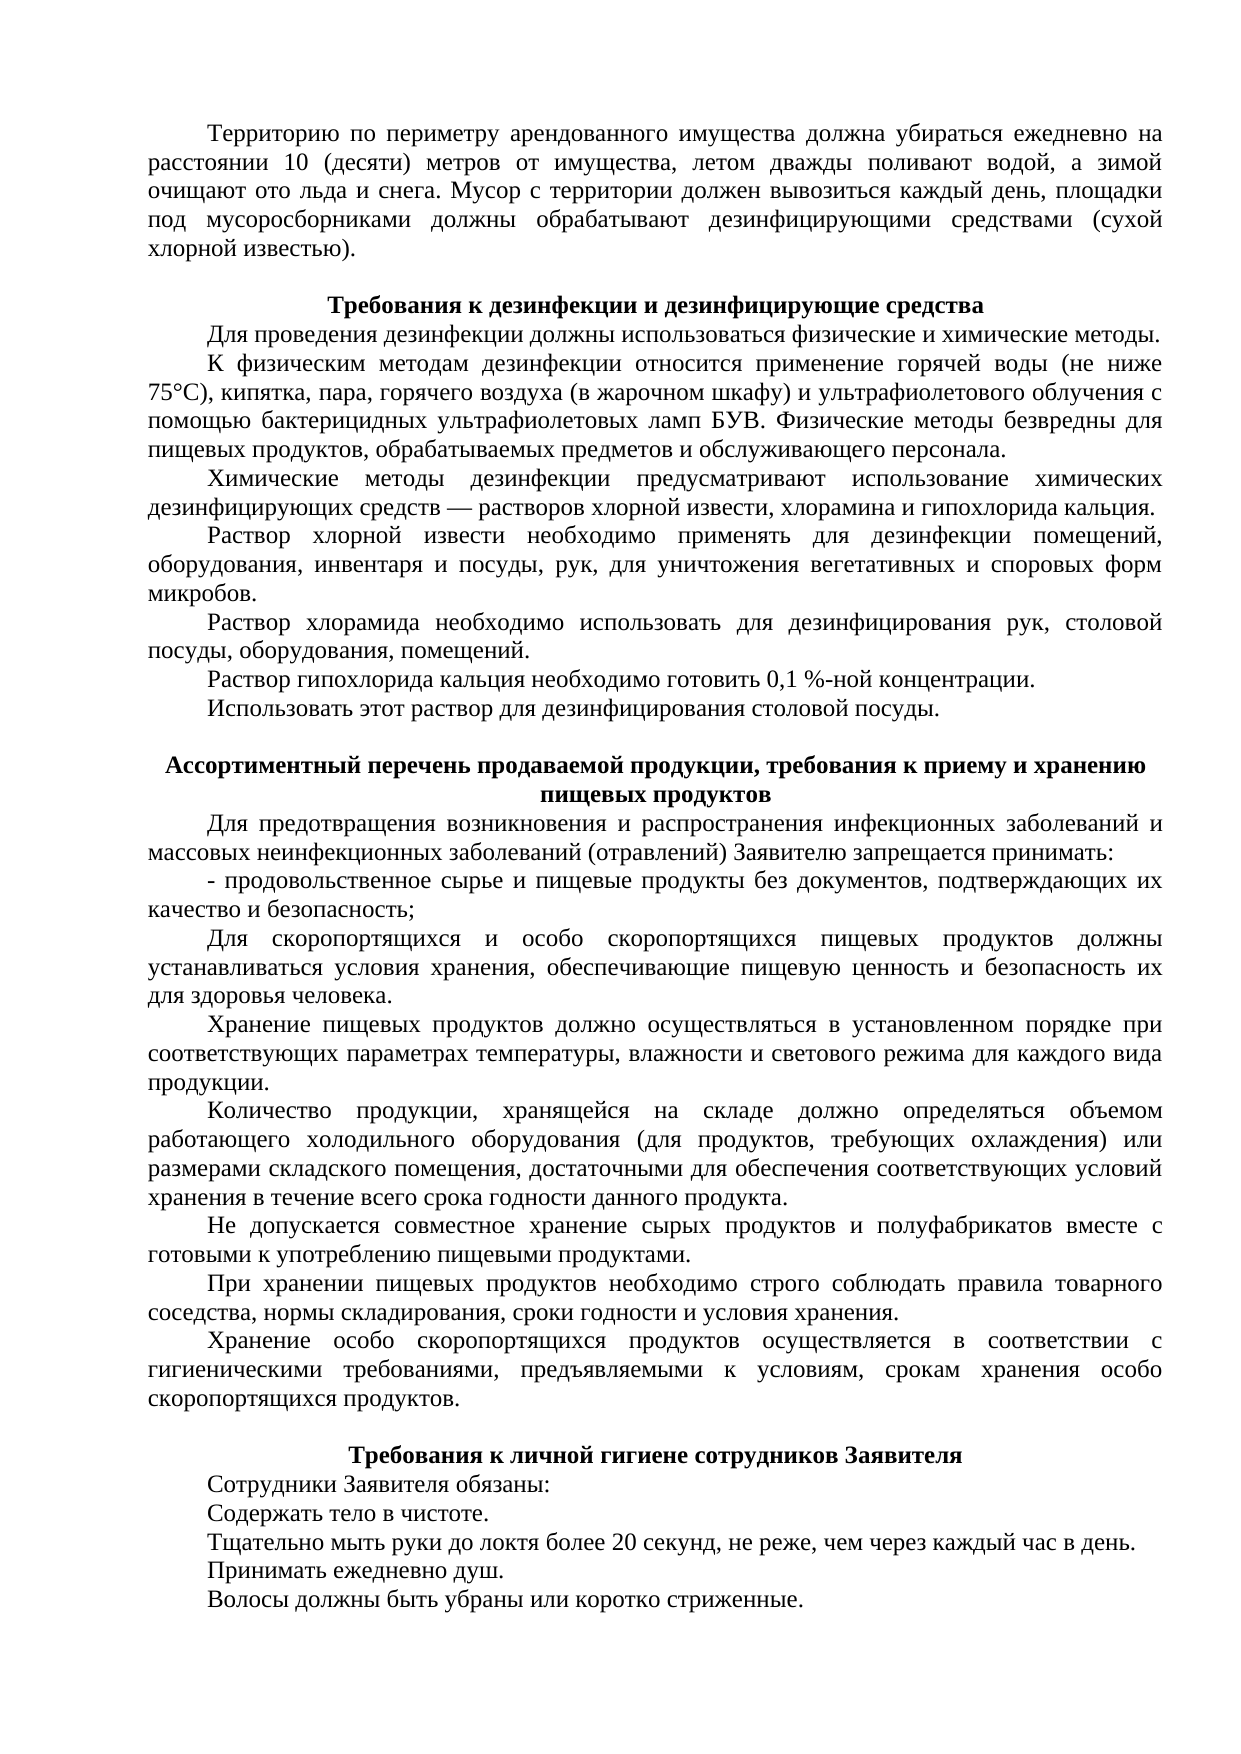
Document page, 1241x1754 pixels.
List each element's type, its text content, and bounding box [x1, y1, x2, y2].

text Территорию по периметру арендованного имущества должна убираться ежедневно на расстоянии 10 (десяти) метров от имущества, летом дважды поливают водой, а зимой очищают ото льда и снега. Мусор с территории должен вывозиться каждый день, площадки под мусоросборниками должны обрабатывают дезинфицирующими средствами (сухой хлорной известью). [148, 118, 1163, 262]
text Для скоропортящихся и особо скоропортящихся пищевых продуктов должны устанавливаться условия хранения, обеспечивающие пищевую ценность и безопасность их для здоровья человека. [148, 923, 1163, 1009]
text Требования к дезинфекции и дезинфицирующие средства [148, 291, 1163, 319]
text Волосы должны быть убраны или коротко стриженные. [148, 1584, 1163, 1613]
text Количество продукции, хранящейся на складе должно определяться объемом работающего холодильного оборудования (для продуктов, требующих охлаждения) или размерами складского помещения, достаточными для обеспечения соответствующих условий хранения в течение всего срока годности данного продукта. [148, 1096, 1163, 1211]
text К физическим методам дезинфекции относится применение горячей воды (не ниже 75°С), кипятка, пара, горячего воздуха (в жарочном шкафу) и ультрафиолетового облучения с помощью бактерицидных ультрафиолетовых ламп БУВ. Физические методы безвредны для пищевых продуктов, обрабатываемых предметов и обслуживающего персонала. [148, 348, 1163, 463]
text Химические методы дезинфекции предусматривают использование химических дезинфицирующих средств — растворов хлорной извести, хлорамина и гипохлорида кальция. [148, 463, 1163, 521]
text Раствор хлорамида необходимо использовать для дезинфицирования рук, столовой посуды, оборудования, помещений. [148, 607, 1163, 664]
text Использовать этот раствор для дезинфицирования столовой посуды. [148, 693, 1163, 722]
text Сотрудники Заявителя обязаны: [148, 1469, 1163, 1498]
text Не допускается совместное хранение сырых продуктов и полуфабрикатов вместе с готовыми к употреблению пищевыми продуктами. [148, 1211, 1163, 1268]
text Содержать тело в чистоте. [148, 1498, 1163, 1527]
text Для предотвращения возникновения и распространения инфекционных заболеваний и массовых неинфекционных заболеваний (отравлений) Заявителю запрещается принимать: [148, 808, 1163, 866]
text Хранение пищевых продуктов должно осуществляться в установленном порядке при соответствующих параметрах температуры, влажности и светового режима для каждого вида продукции. [148, 1009, 1163, 1096]
text Тщательно мыть руки до локтя более 20 секунд, не реже, чем через каждый час в день. [148, 1527, 1163, 1556]
text Требования к личной гигиене сотрудников Заявителя [148, 1441, 1163, 1469]
text Для проведения дезинфекции должны использоваться физические и химические методы. [148, 319, 1163, 348]
text Раствор хлорной извести необходимо применять для дезинфекции помещений, оборудования, инвентаря и посуды, рук, для уничтожения вегетативных и споровых форм микробов. [148, 521, 1163, 607]
text Принимать ежедневно душ. [148, 1556, 1163, 1584]
text Ассортиментный перечень продаваемой продукции, требования к приему и хранению пищевых продуктов [148, 751, 1163, 808]
text Раствор гипохлорида кальция необходимо готовить 0,1 %-ной концентрации. [148, 664, 1163, 693]
text - продовольственное сырье и пищевые продукты без документов, подтверждающих их качество и безопасность; [148, 866, 1163, 923]
text Хранение особо скоропортящихся продуктов осуществляется в соответствии с гигиеническими требованиями, предъявляемыми к условиям, срокам хранения особо скоропортящихся продуктов. [148, 1326, 1163, 1412]
text При хранении пищевых продуктов необходимо строго соблюдать правила товарного соседства, нормы складирования, сроки годности и условия хранения. [148, 1268, 1163, 1326]
